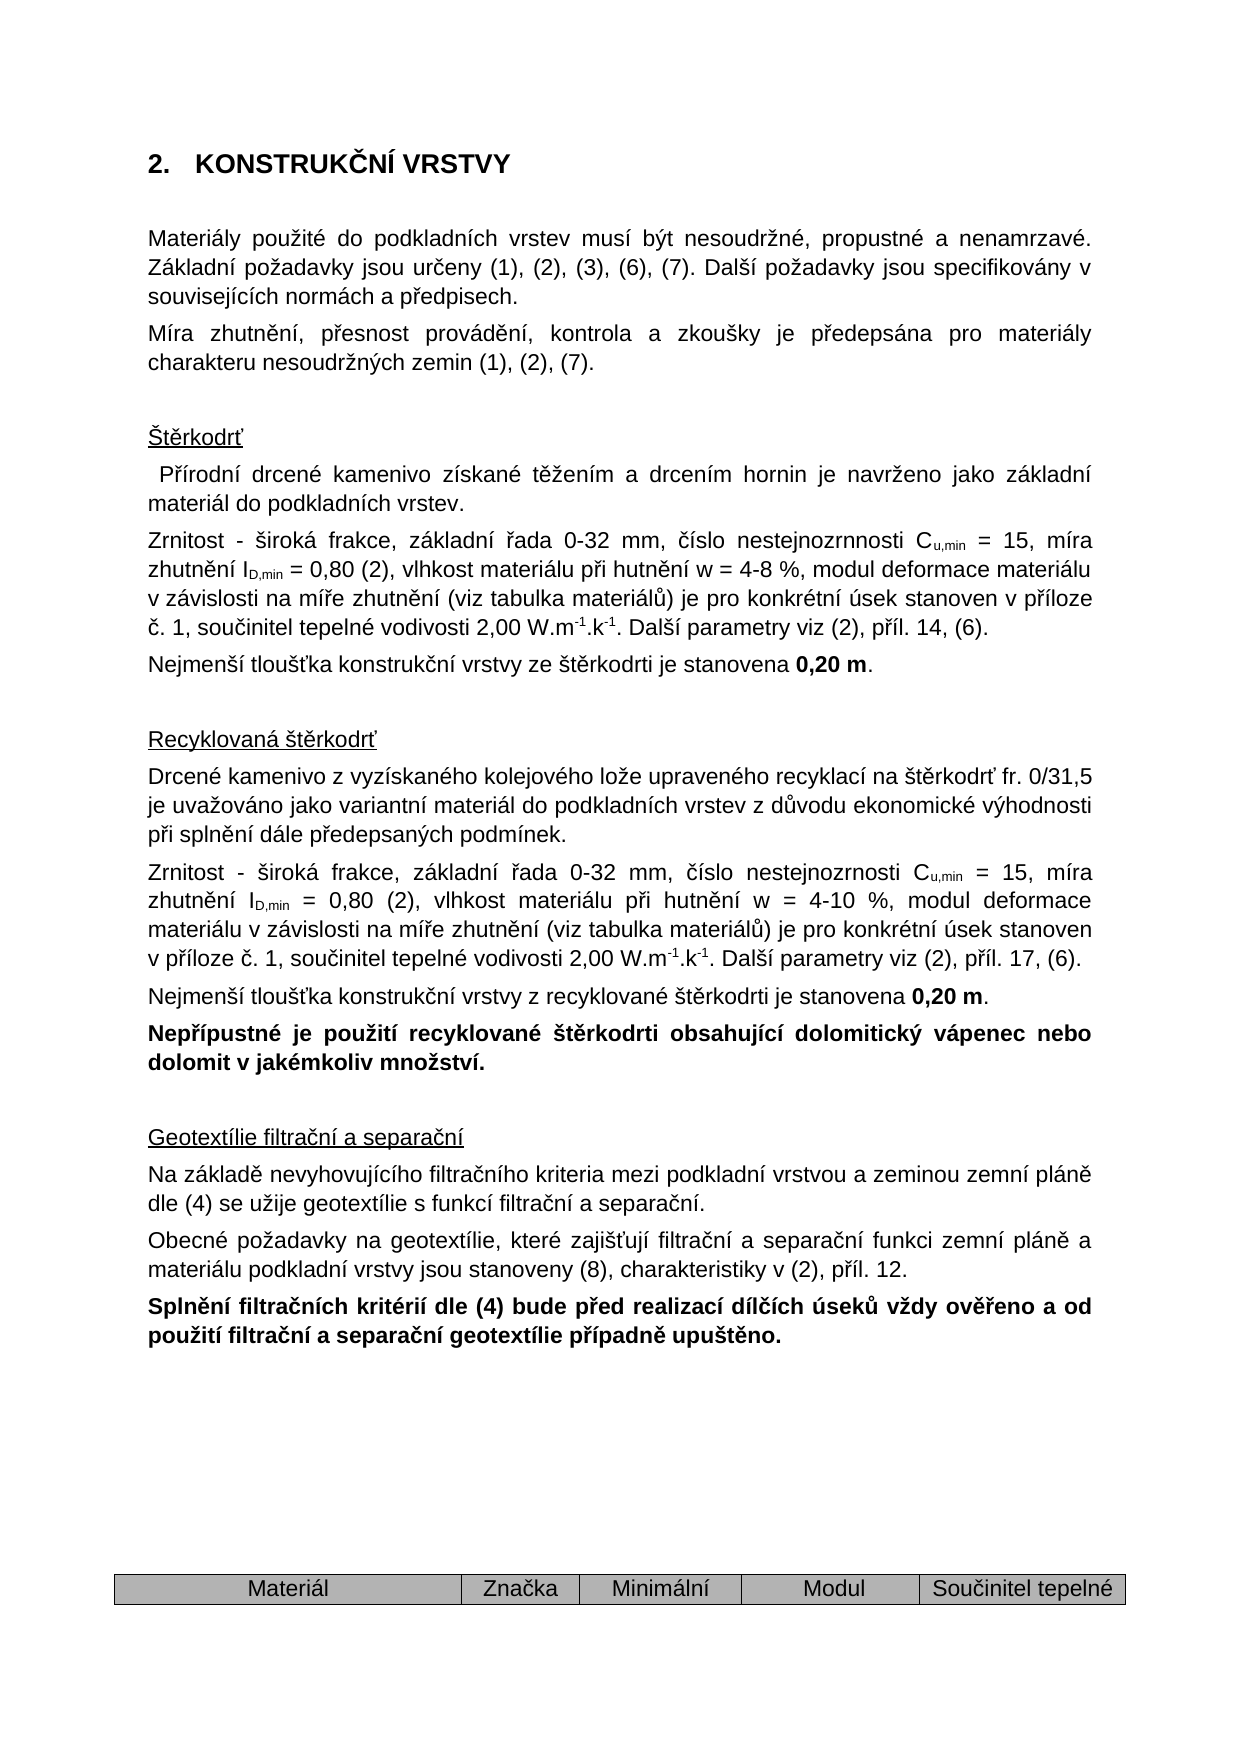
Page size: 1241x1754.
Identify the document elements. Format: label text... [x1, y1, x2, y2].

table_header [742, 1575, 919, 1604]
text Materiály použité do podkladních vrstev musí být nesoudržné, propustné a nenamrzavé. Základní požadavky jsou určeny (1), (2), (3), (6), (7). Další požadavky jsou specifikovány v souvisejících normách a předpisech. [148, 225, 1093, 309]
text Zrnitost - široká frakce, základní řada 0-32 mm, číslo nestejnozrnnosti Cu,min = 15, míra zhutnění ID,min = 0,80 (2), vlhkost materiálu při hutnění w = 4-8 %, modul deformace materiálu v závislosti na míře zhutnění (viz tabulka materiálů) je pro konkrétní úsek stanoven v příloze č. 1, součinitel tepelné vodivosti 2,00 W.m-1.k-1. Další parametry viz (2), příl. 14, (6). [148, 527, 1093, 641]
text Míra zhutnění, přesnost provádění, kontrola a zkoušky je předepsána pro materiály charakteru nesoudržných zemin (1), (2), (7). [148, 320, 1093, 376]
text Nepřípustné je použití recyklované štěrkodrti obsahující dolomitický vápenec nebo dolomit v jakémkoliv množství. [148, 1020, 1093, 1075]
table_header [920, 1575, 1125, 1604]
table_header Značka [462, 1575, 579, 1604]
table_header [580, 1575, 741, 1604]
text Geotextílie filtrační a separační [148, 1123, 1093, 1150]
text Splnění filtračních kritérií dle (4) bude před realizací dílčích úseků vždy ověřeno a od použití filtrační a separační geotextílie případně upuštěno. [148, 1293, 1093, 1349]
text Na základě nevyhovujícího filtračního kriteria mezi podkladní vrstvou a zeminou zemní pláně dle (4) se užije geotextílie s funkcí filtrační a separační. [148, 1161, 1093, 1216]
text Nejmenší tloušťka konstrukční vrstvy z recyklované štěrkodrti je stanovena 0,20 m. [148, 983, 1093, 1009]
text Štěrkodrť [148, 424, 1093, 450]
text Přírodní drcené kamenivo získané těžením a drcením hornin je navrženo jako základní materiál do podkladních vrstev. [148, 461, 1093, 516]
subtitle Konstrukční vrstvy [148, 148, 1093, 179]
text Zrnitost - široká frakce, základní řada 0-32 mm, číslo nestejnozrnosti Cu,min = 15, míra zhutnění ID,min = 0,80 (2), vlhkost materiálu při hutnění w = 4-10 %, modul deformace materiálu v závislosti na míře zhutnění (viz tabulka materiálů) je pro konkrétní úsek stanoven v příloze č. 1, součinitel tepelné vodivosti 2,00 W.m-1.k-1. Další parametry viz (2), příl. 17, (6). [148, 858, 1093, 972]
text Recyklovaná štěrkodrť [148, 726, 1093, 752]
text Nejmenší tloušťka konstrukční vrstvy ze štěrkodrti je stanovena 0,20 m. [148, 651, 1093, 678]
text Drcené kamenivo z vyzískaného kolejového lože upraveného recyklací na štěrkodrť fr. 0/31,5 je uvažováno jako variantní materiál do podkladních vrstev z důvodu ekonomické výhodnosti při splnění dále předepsaných podmínek. [148, 763, 1093, 848]
table_header Materiál [115, 1575, 461, 1604]
text Obecné požadavky na geotextílie, které zajišťují filtrační a separační funkci zemní pláně a materiálu podkladní vrstvy jsou stanoveny (8), charakteristiky v (2), příl. 12. [148, 1227, 1093, 1282]
